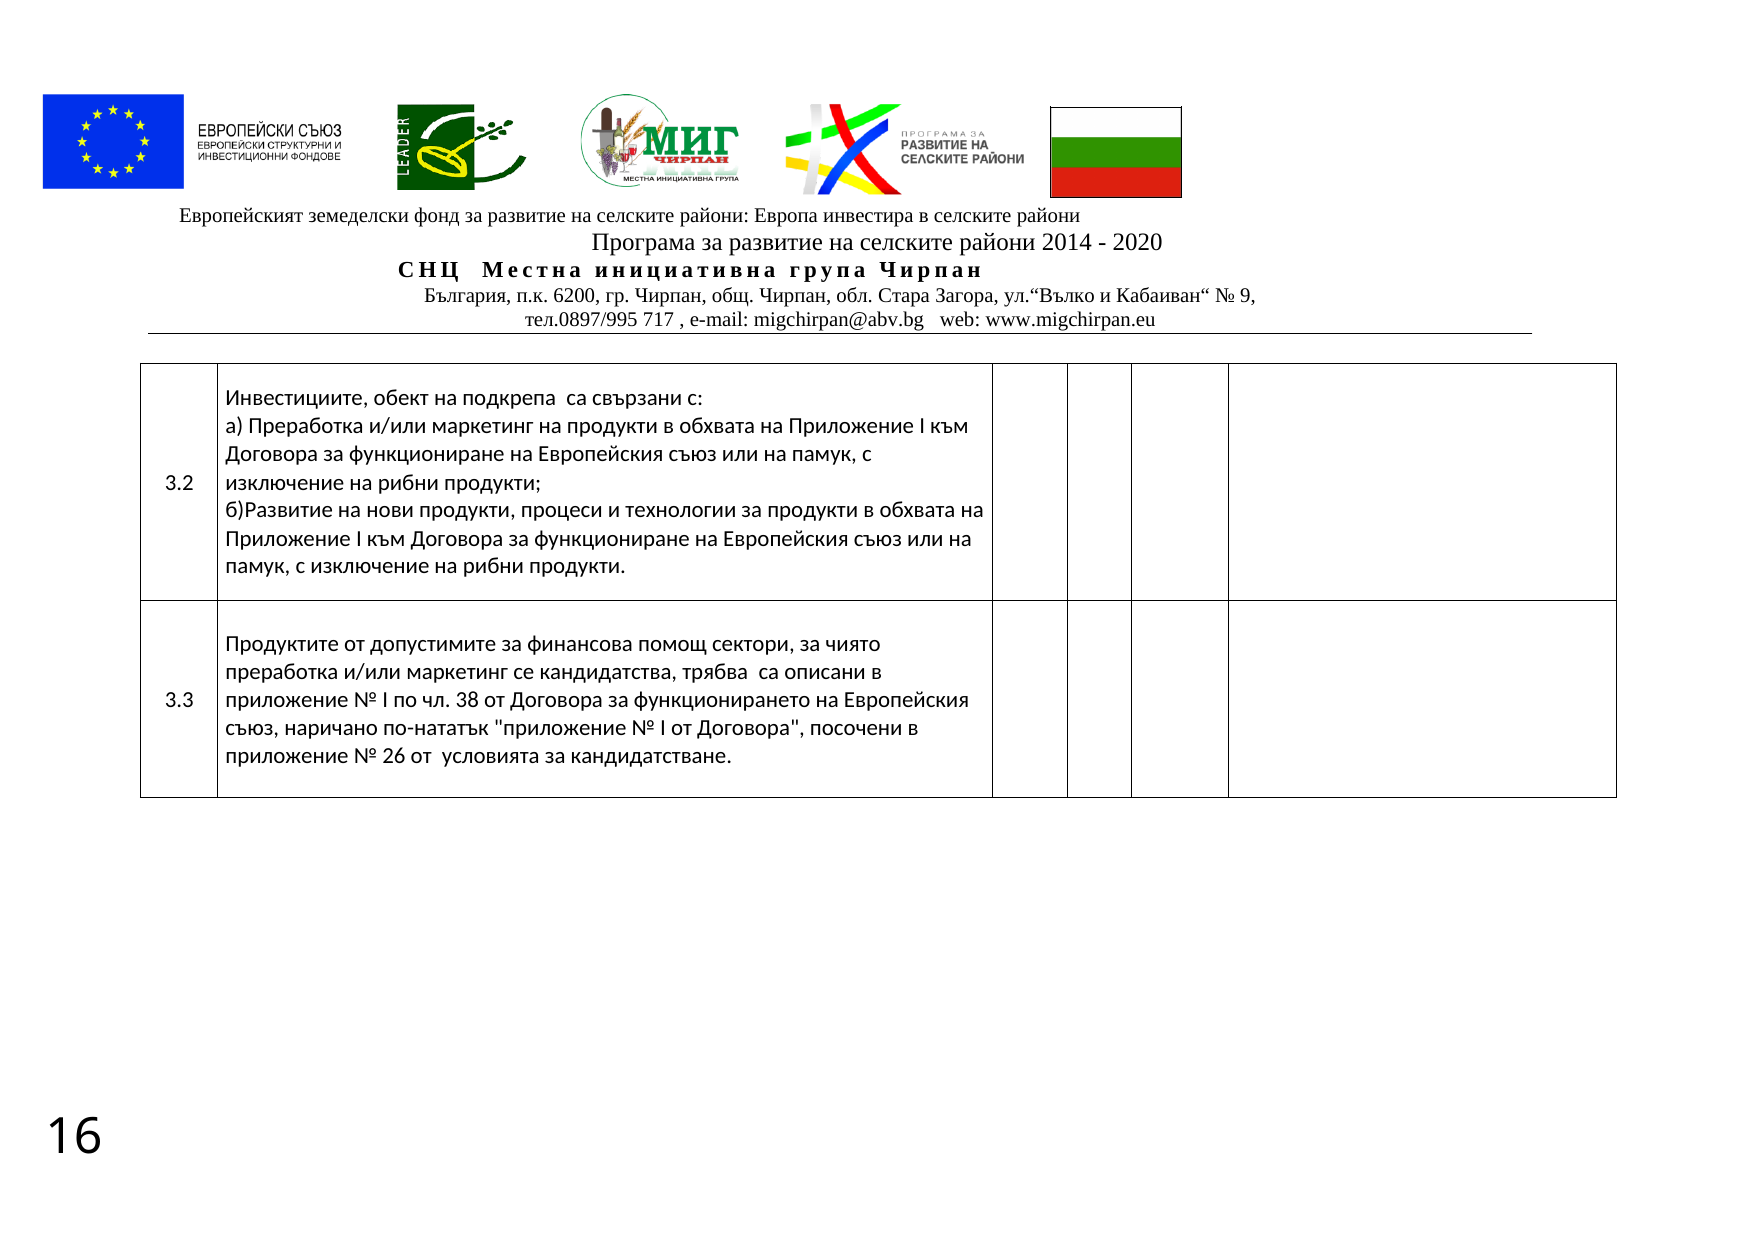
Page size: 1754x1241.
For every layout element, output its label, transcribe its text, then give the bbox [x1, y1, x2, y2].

table_cell [993, 364, 1067, 600]
table_cell Продуктите от допустимите за финансова помощ сектори, за чиято преработка и/или маркетинг се кандидатства, трябва са описани в приложение № І по чл. 38 от Договора за функционирането на Европейския съюз, наричано по-нататък "приложение № І от Договора", посочени в приложение № 26 от условията за кандидатстване. [218, 601, 992, 797]
picture [29, 79, 375, 199]
table_cell [1068, 601, 1131, 797]
table_cell 3.3 [141, 601, 217, 797]
picture [771, 96, 1034, 201]
table_cell [1229, 364, 1616, 600]
table_cell 3.2 [141, 364, 217, 600]
picture [580, 94, 739, 187]
table_cell [1132, 601, 1228, 797]
picture [397, 104, 530, 190]
table_cell [993, 601, 1067, 797]
table_cell [1229, 601, 1616, 797]
table_cell [1068, 364, 1131, 600]
table_cell Инвестициите, обект на подкрепа са свързани с: а) Преработка и/или маркетинг на продукти в обхвата на Приложение I към Договора за функциониране на Европейския съюз или на памук, с изключение на рибни продукти; б)Развитие на нови продукти, процеси и технологии за продукти в обхвата на Приложение I към Договора за функциониране на Европейския съюз или на памук, с изключение на рибни продукти. [218, 364, 992, 600]
table_cell [1132, 364, 1228, 600]
